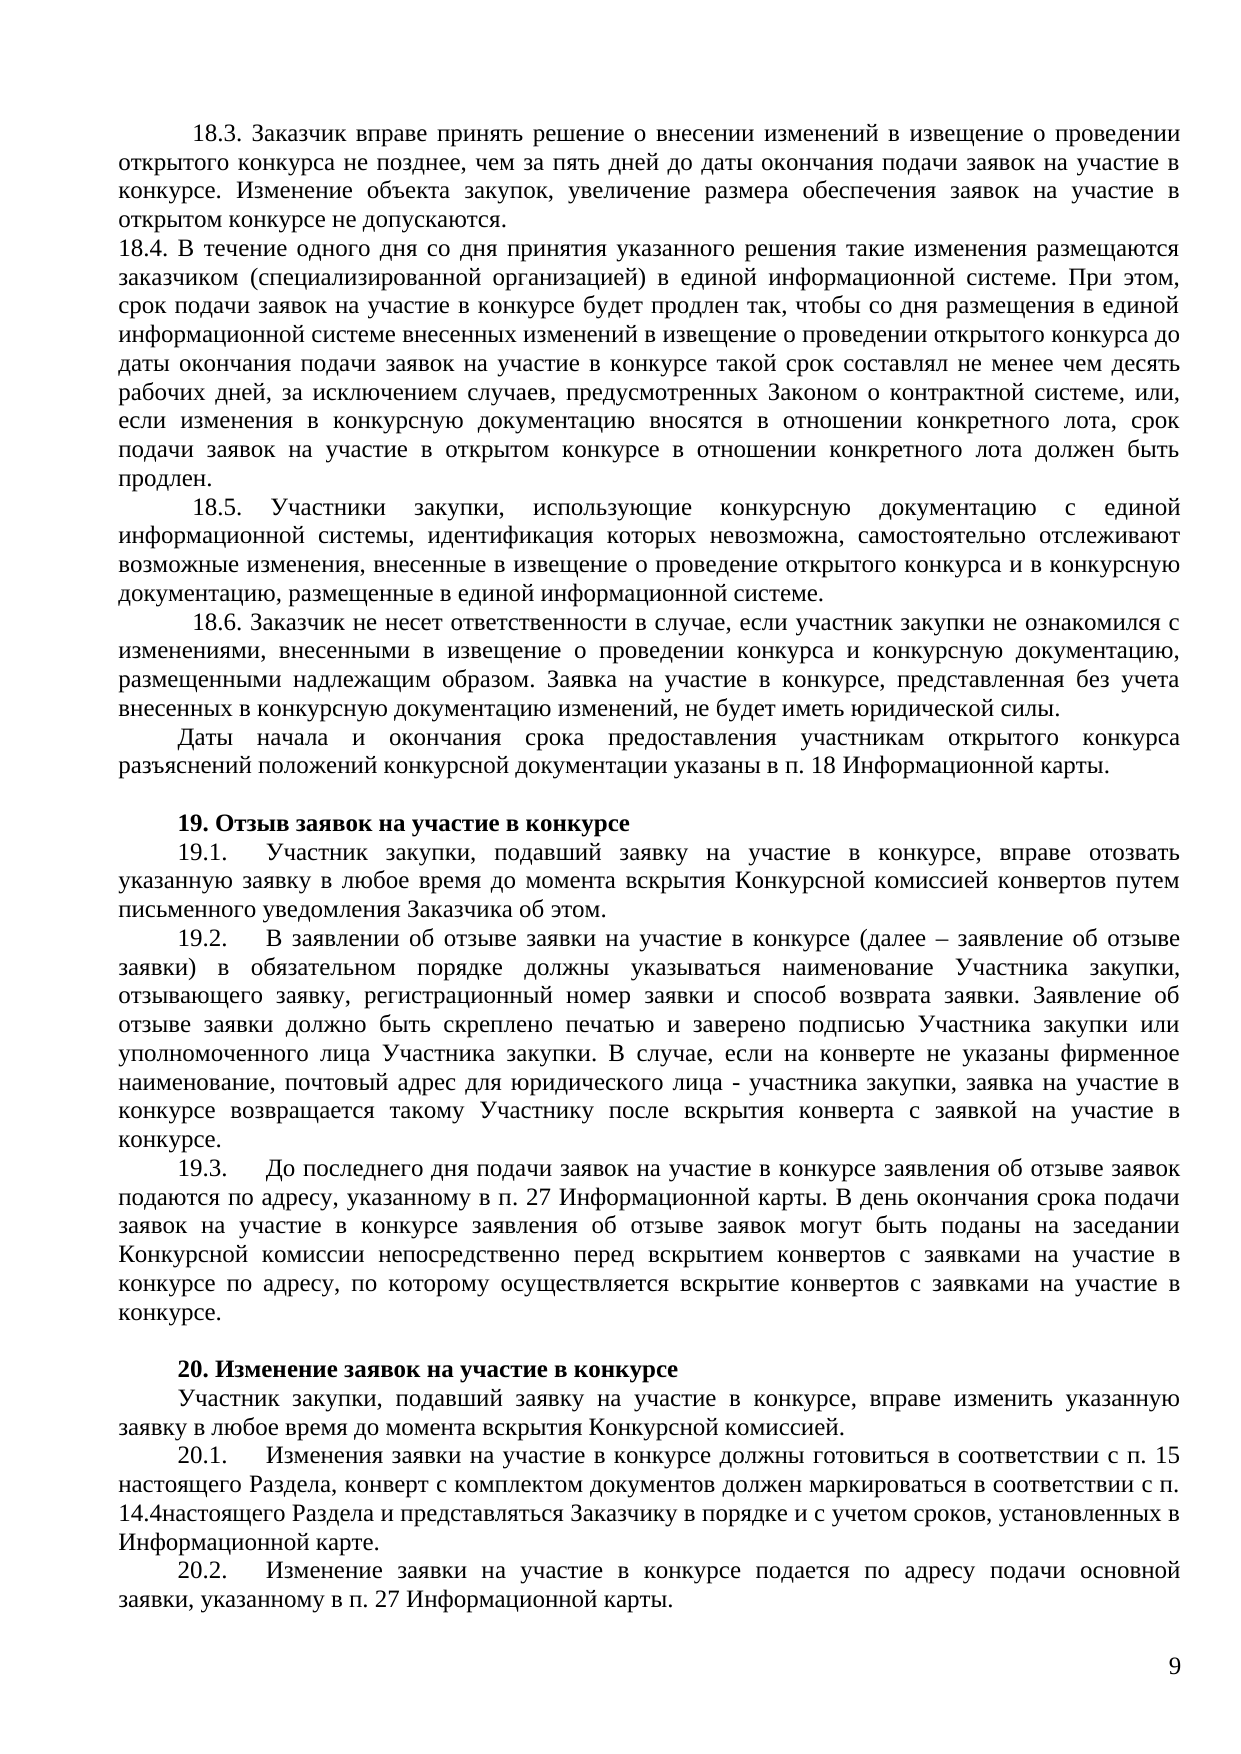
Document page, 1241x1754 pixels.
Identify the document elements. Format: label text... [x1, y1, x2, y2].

text 20.2. Изменение заявки на участие в конкурсе подается по адресу подачи основной заявки, указанному в п. 27 Информационной карты. [118, 1556, 1181, 1613]
text 18.3. Заказчик вправе принять решение о внесении изменений в извещение о проведении открытого конкурса не позднее, чем за пять дней до даты окончания подачи заявок на участие в конкурсе. Изменение объекта закупок, увеличение размера обеспечения заявок на участие в открытом конкурсе не допускаются. [118, 118, 1181, 233]
text 20. Изменение заявок на участие в конкурсе [118, 1354, 1181, 1383]
text 19.3. До последнего дня подачи заявок на участие в конкурсе заявления об отзыве заявок подаются по адресу, указанному в п. 27 Информационной карты. В день окончания срока подачи заявок на участие в конкурсе заявления об отзыве заявок могут быть поданы на заседании Конкурсной комиссии непосредственно перед вскрытием конвертов с заявками на участие в конкурсе по адресу, по которому осуществляется вскрытие конвертов с заявками на участие в конкурсе. [118, 1153, 1181, 1326]
text Участник закупки, подавший заявку на участие в конкурсе, вправе изменить указанную заявку в любое время до момента вскрытия Конкурсной комиссией. [118, 1383, 1181, 1441]
text 19. Отзыв заявок на участие в конкурсе [118, 808, 1181, 837]
text 18.5. Участники закупки, использующие конкурсную документацию с единой информационной системы, идентификация которых невозможна, самостоятельно отслеживают возможные изменения, внесенные в извещение о проведение открытого конкурса и в конкурсную документацию, размещенные в единой информационной системе. [118, 492, 1181, 607]
text 19.1. Участник закупки, подавший заявку на участие в конкурсе, вправе отозвать указанную заявку в любое время до момента вскрытия Конкурсной комиссией конвертов путем письменного уведомления Заказчика об этом. [118, 837, 1181, 923]
text 19.2. В заявлении об отзыве заявки на участие в конкурсе (далее – заявление об отзыве заявки) в обязательном порядке должны указываться наименование Участника закупки, отзывающего заявку, регистрационный номер заявки и способ возврата заявки. Заявление об отзыве заявки должно быть скреплено печатью и заверено подписью Участника закупки или уполномоченного лица Участника закупки. В случае, если на конверте не указаны фирменное наименование, почтовый адрес для юридического лица - участника закупки, заявка на участие в конкурсе возвращается такому Участнику после вскрытия конверта с заявкой на участие в конкурсе. [118, 923, 1181, 1153]
text 20.1. Изменения заявки на участие в конкурсе должны готовиться в соответствии с п. 15 настоящего Раздела, конверт с комплектом документов должен маркироваться в соответствии с п. 14.4настоящего Раздела и представляться Заказчику в порядке и с учетом сроков, установленных в Информационной карте. [118, 1441, 1181, 1556]
text 18.4. В течение одного дня со дня принятия указанного решения такие изменения размещаются заказчиком (специализированной организацией) в единой информационной системе. При этом, срок подачи заявок на участие в конкурсе будет продлен так, чтобы со дня размещения в единой информационной системе внесенных изменений в извещение о проведении открытого конкурса до даты окончания подачи заявок на участие в конкурсе такой срок составлял не менее чем десять рабочих дней, за исключением случаев, предусмотренных Законом о контрактной системе, или, если изменения в конкурсную документацию вносятся в отношении конкретного лота, срок подачи заявок на участие в открытом конкурсе в отношении конкретного лота должен быть продлен. [118, 233, 1181, 492]
text Даты начала и окончания срока предоставления участникам открытого конкурса разъяснений положений конкурсной документации указаны в п. 18 Информационной карты. [118, 722, 1181, 779]
text 18.6. Заказчик не несет ответственности в случае, если участник закупки не ознакомился с изменениями, внесенными в извещение о проведении конкурса и конкурсную документацию, размещенными надлежащим образом. Заявка на участие в конкурсе, представленная без учета внесенных в конкурсную документацию изменений, не будет иметь юридической силы. [118, 607, 1181, 722]
